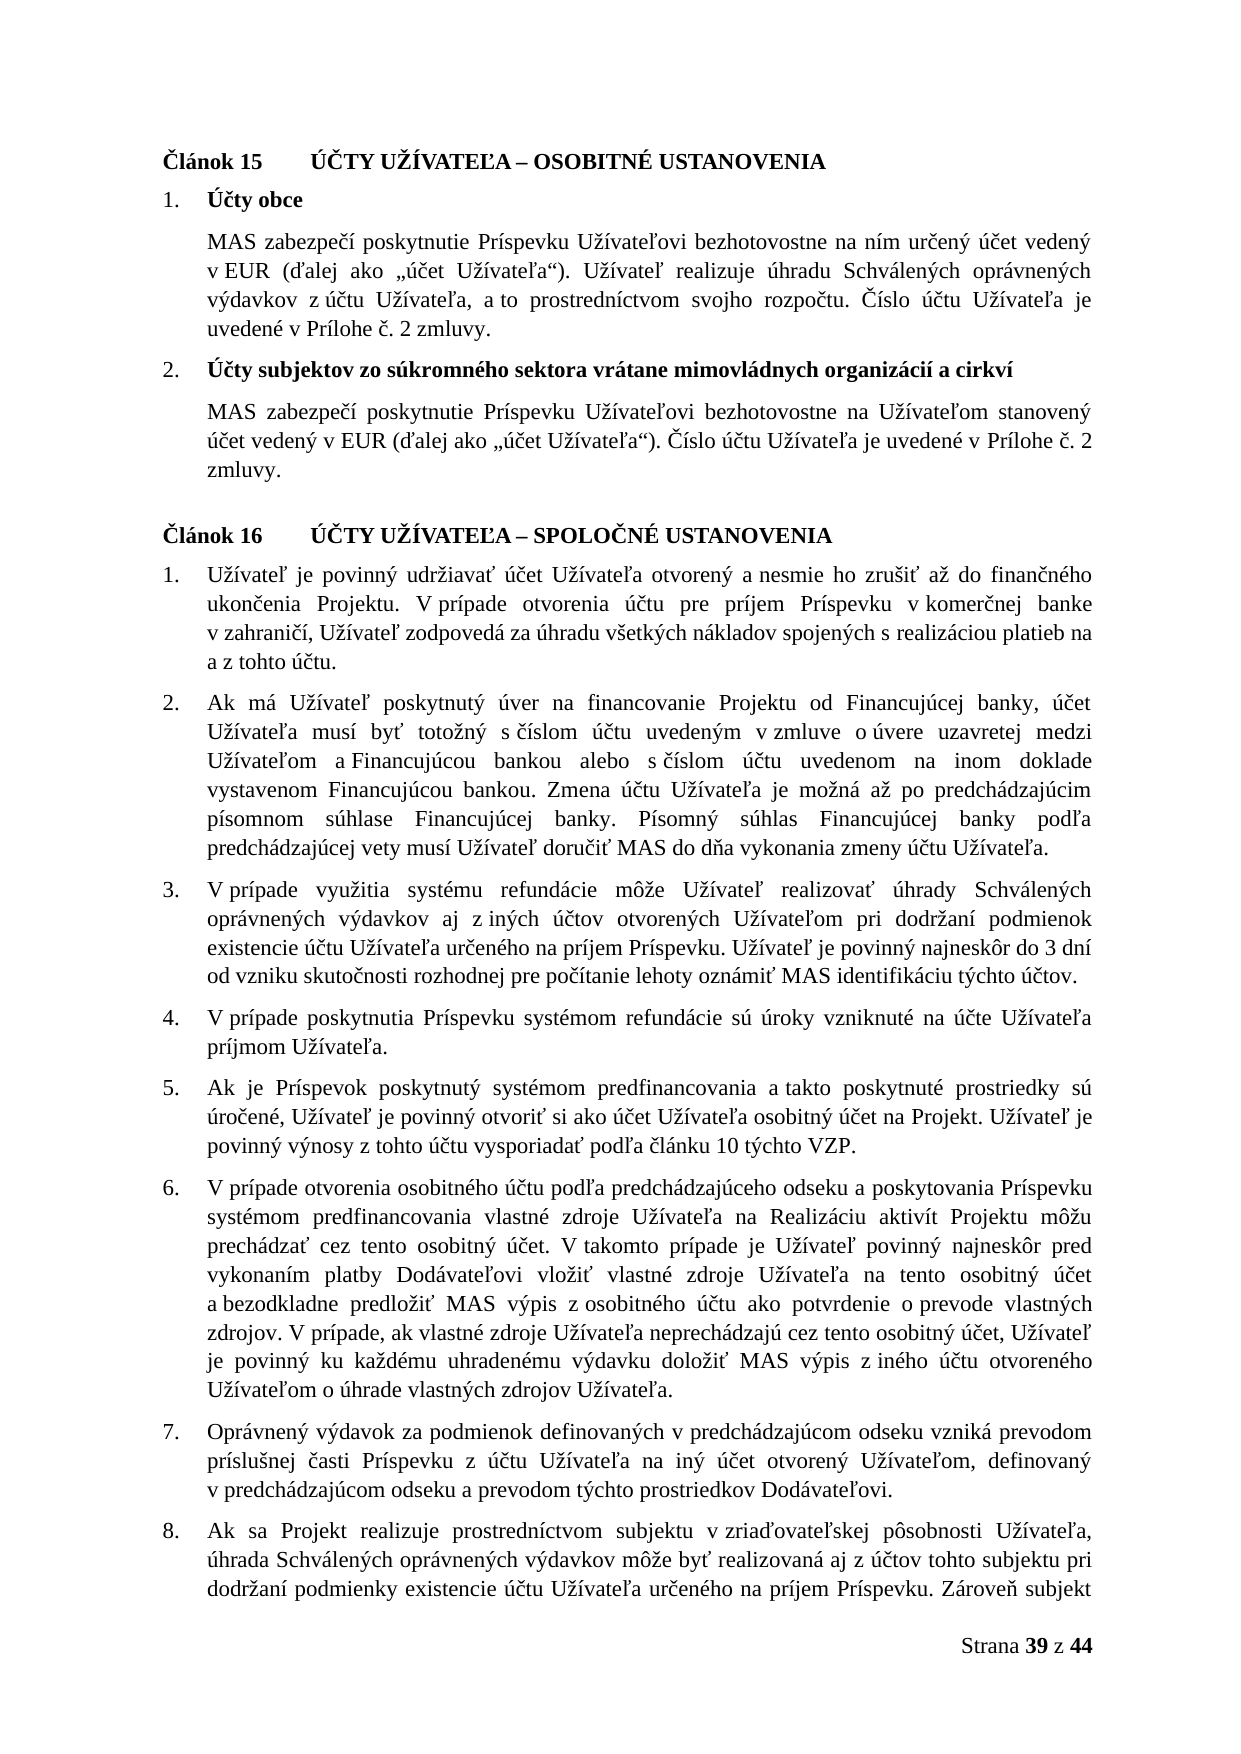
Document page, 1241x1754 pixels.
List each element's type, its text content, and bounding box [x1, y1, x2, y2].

list V prípade využitia systému refundácie môže Užívateľ realizovať úhrady Schválených oprávnených výdavkov aj z iných účtov otvorených Užívateľom pri dodržaní podmienok existencie účtu Užívateľa určeného na príjem Príspevku. Užívateľ je povinný najneskôr do 3 dní od vzniku skutočnosti rozhodnej pre počítanie lehoty oznámiť MAS identifikáciu týchto účtov. [162, 876, 1092, 989]
subtitle Článok 15 ÚČtY UžívateľA – OSOBITNÉ USTANOVENIA [162, 148, 1092, 174]
list V prípade otvorenia osobitného účtu podľa predchádzajúceho odseku a poskytovania Príspevku systémom predfinancovania vlastné zdroje Užívateľa na Realizáciu aktivít Projektu môžu prechádzať cez tento osobitný účet. V takomto prípade je Užívateľ povinný najneskôr pred vykonaním platby Dodávateľovi vložiť vlastné zdroje Užívateľa na tento osobitný účet a bezodkladne predložiť MAS výpis z osobitného účtu ako potvrdenie o prevode vlastných zdrojov. V prípade, ak vlastné zdroje Užívateľa neprechádzajú cez tento osobitný účet, Užívateľ je povinný ku každému uhradenému výdavku doložiť MAS výpis z iného účtu otvoreného Užívateľom o úhrade vlastných zdrojov Užívateľa. [162, 1174, 1092, 1403]
list Účty subjektov zo súkromného sektora vrátane mimovládnych organizácií a cirkví [162, 356, 1092, 383]
list Účty obce [162, 187, 1092, 213]
list MAS zabezpečí poskytnutie Príspevku Užívateľovi bezhotovostne na ním určený účet vedený v EUR (ďalej ako „účet Užívateľa“). Užívateľ realizuje úhradu Schválených oprávnených výdavkov z účtu Užívateľa, a to prostredníctvom svojho rozpočtu. Číslo účtu Užívateľa je uvedené v Prílohe č. 2 zmluvy. [207, 228, 1092, 341]
list Oprávnený výdavok za podmienok definovaných v predchádzajúcom odseku vzniká prevodom príslušnej časti Príspevku z účtu Užívateľa na iný účet otvorený Užívateľom, definovaný v predchádzajúcom odseku a prevodom týchto prostriedkov Dodávateľovi. [162, 1418, 1092, 1502]
list V prípade poskytnutia Príspevku systémom refundácie sú úroky vzniknuté na účte Užívateľa príjmom Užívateľa. [162, 1004, 1092, 1059]
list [162, 1517, 1092, 1602]
list Užívateľ je povinný udržiavať účet Užívateľa otvorený a nesmie ho zrušiť až do finančného ukončenia Projektu. V prípade otvorenia účtu pre príjem Príspevku v komerčnej banke v zahraničí, Užívateľ zodpovedá za úhradu všetkých nákladov spojených s realizáciou platieb na a z tohto účtu. [162, 561, 1092, 674]
list Ak má Užívateľ poskytnutý úver na financovanie Projektu od Financujúcej banky, účet Užívateľa musí byť totožný s číslom účtu uvedeným v zmluve o úvere uzavretej medzi Užívateľom a Financujúcou bankou alebo s číslom účtu uvedenom na inom doklade vystavenom Financujúcou bankou. Zmena účtu Užívateľa je možná až po predchádzajúcim písomnom súhlase Financujúcej banky. Písomný súhlas Financujúcej banky podľa predchádzajúcej vety musí Užívateľ doručiť MAS do dňa vykonania zmeny účtu Užívateľa. [162, 689, 1092, 861]
list Ak je Príspevok poskytnutý systémom predfinancovania a takto poskytnuté prostriedky sú úročené, Užívateľ je povinný otvoriť si ako účet Užívateľa osobitný účet na Projekt. Užívateľ je povinný výnosy z tohto účtu vysporiadať podľa článku 10 týchto VZP. [162, 1074, 1092, 1159]
list MAS zabezpečí poskytnutie Príspevku Užívateľovi bezhotovostne na Užívateľom stanovený účet vedený v EUR (ďalej ako „účet Užívateľa“). Číslo účtu Užívateľa je uvedené v Prílohe č. 2 zmluvy. [207, 398, 1092, 482]
subtitle Článok 16 ÚČtY UžívateľA – SPOLOČNÉ USTANOVENIA [162, 522, 1092, 548]
